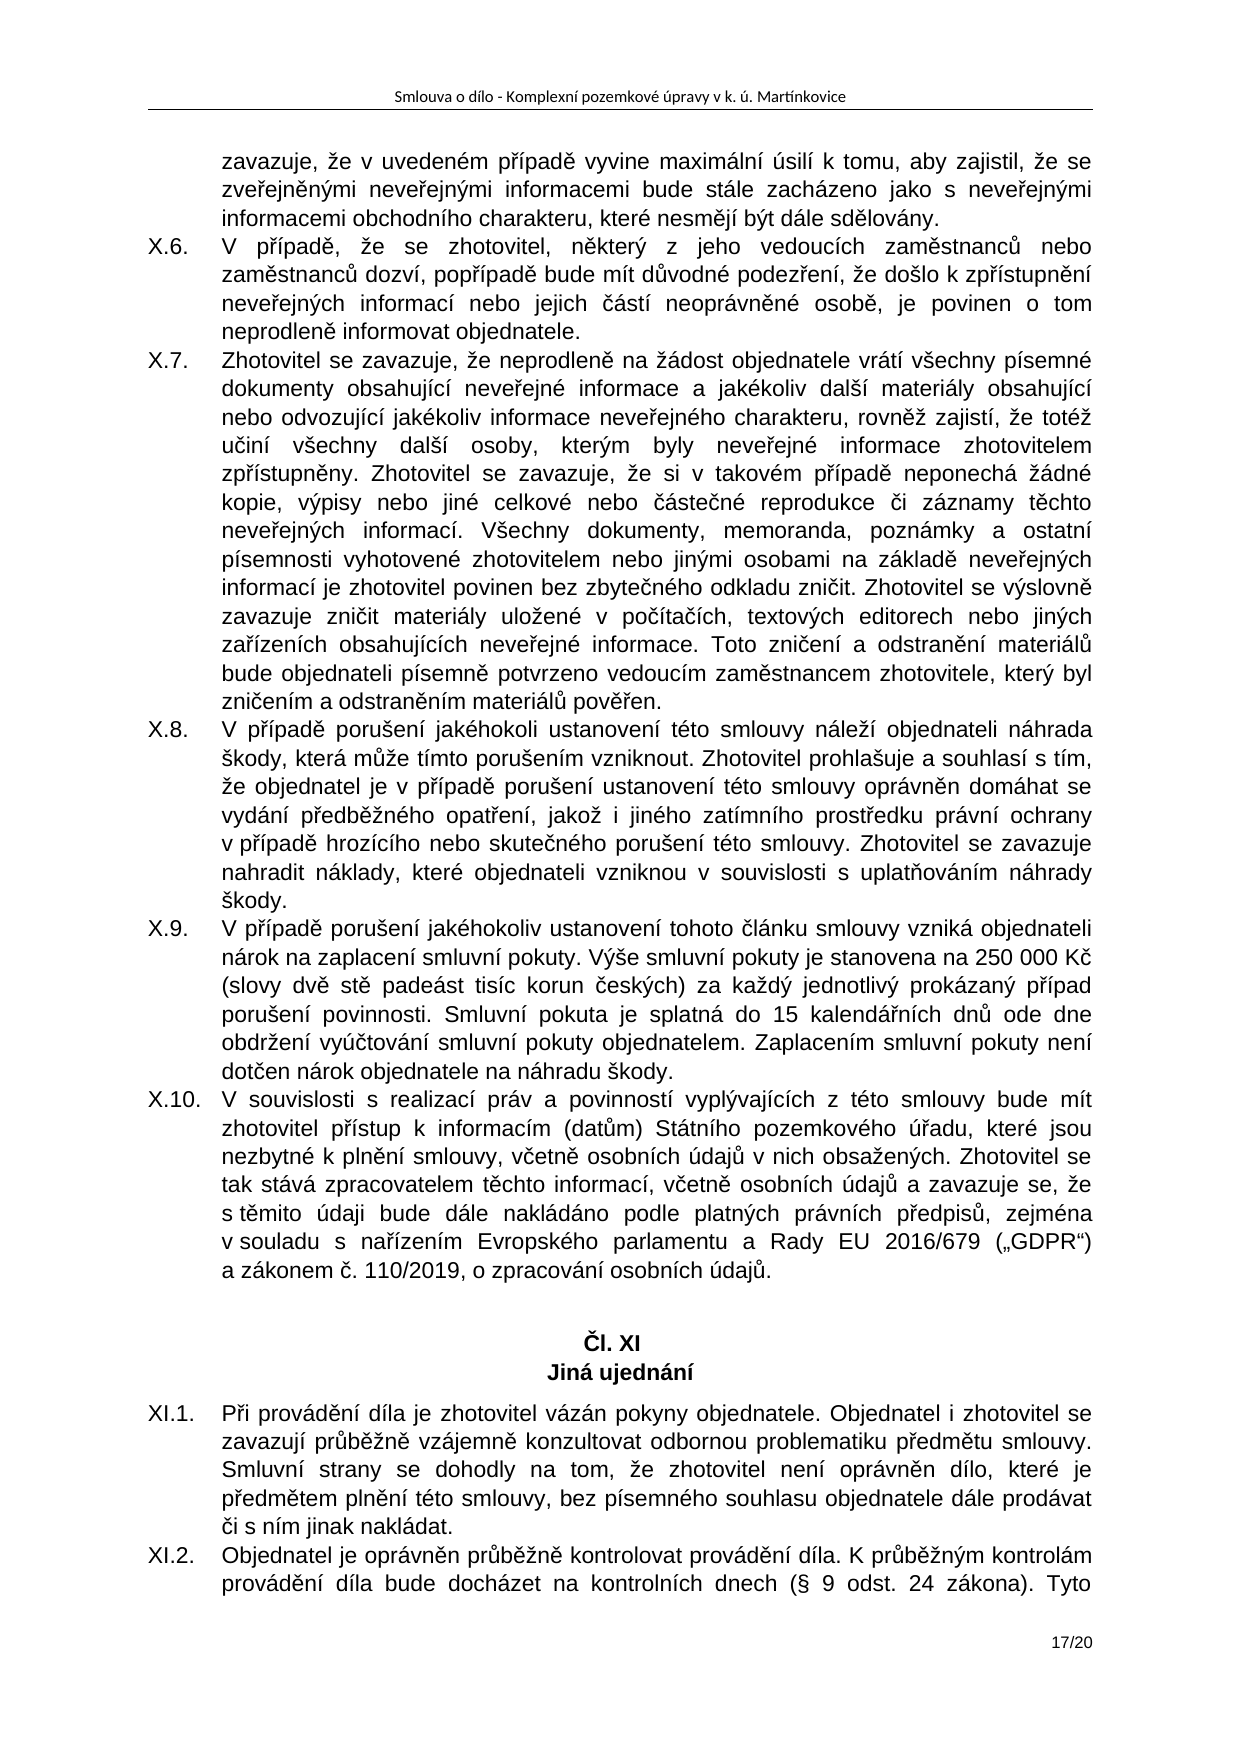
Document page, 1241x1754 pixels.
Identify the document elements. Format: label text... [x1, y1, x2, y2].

list V případě porušení jakéhokoliv ustanovení tohoto článku smlouvy vzniká objednateli nárok na zaplacení smluvní pokuty. Výše smluvní pokuty je stanovena na 250 000 Kč (slovy dvě stě padeást tisíc korun českých) za každý jednotlivý prokázaný případ porušení povinnosti. Smluvní pokuta je splatná do 15 kalendářních dnů ode dne obdržení vyúčtování smluvní pokuty objednatelem. Zaplacením smluvní pokuty není dotčen nárok objednatele na náhradu škody. [148, 915, 1093, 1084]
list V případě, že se zhotovitel, některý z jeho vedoucích zaměstnanců nebo zaměstnanců dozví, popřípadě bude mít důvodné podezření, že došlo k zpřístupnění neveřejných informací nebo jejich částí neoprávněné osobě, je povinen o tom neprodleně informovat objednatele. [148, 233, 1093, 344]
list V souvislosti s realizací práv a povinností vyplývajících z této smlouvy bude mít zhotovitel přístup k informacím (datům) Státního pozemkového úřadu, které jsou nezbytné k plnění smlouvy, včetně osobních údajů v nich obsažených. Zhotovitel se tak stává zpracovatelem těchto informací, včetně osobních údajů a zavazuje se, že s těmito údaji bude dále nakládáno podle platných právních předpisů, zejména v souladu s nařízením Evropského parlamentu a Rady EU 2016/679 („GDPR“) a zákonem č. 110/2019, o zpracování osobních údajů. [148, 1086, 1093, 1283]
list Zhotovitel se zavazuje, že neprodleně na žádost objednatele vrátí všechny písemné dokumenty obsahující neveřejné informace a jakékoliv další materiály obsahující nebo odvozující jakékoliv informace neveřejného charakteru, rovněž zajistí, že totéž učiní všechny další osoby, kterým byly neveřejné informace zhotovitelem zpřístupněny. Zhotovitel se zavazuje, že si v takovém případě neponechá žádné kopie, výpisy nebo jiné celkové nebo částečné reprodukce či záznamy těchto neveřejných informací. Všechny dokumenty, memoranda, poznámky a ostatní písemnosti vyhotovené zhotovitelem nebo jinými osobami na základě neveřejných informací je zhotovitel povinen bez zbytečného odkladu zničit. Zhotovitel se výslovně zavazuje zničit materiály uložené v počítačích, textových editorech nebo jiných zařízeních obsahujících neveřejné informace. Toto zničení a odstranění materiálů bude objednateli písemně potvrzeno vedoucím zaměstnancem zhotovitele, který byl zničením a odstraněním materiálů pověřen. [148, 347, 1093, 714]
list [148, 148, 1093, 231]
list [148, 1542, 1093, 1597]
text Jiná ujednání [148, 1330, 1093, 1385]
list Při provádění díla je zhotovitel vázán pokyny objednatele. Objednatel i zhotovitel se zavazují průběžně vzájemně konzultovat odbornou problematiku předmětu smlouvy. Smluvní strany se dohodly na tom, že zhotovitel není oprávněn dílo, které je předmětem plnění této smlouvy, bez písemného souhlasu objednatele dále prodávat či s ním jinak nakládat. [148, 1399, 1093, 1540]
list V případě porušení jakéhokoli ustanovení této smlouvy náleží objednateli náhrada škody, která může tímto porušením vzniknout. Zhotovitel prohlašuje a souhlasí s tím, že objednatel je v případě porušení ustanovení této smlouvy oprávněn domáhat se vydání předběžného opatření, jakož i jiného zatímního prostředku právní ochrany v případě hrozícího nebo skutečného porušení této smlouvy. Zhotovitel se zavazuje nahradit náklady, které objednateli vzniknou v souvislosti s uplatňováním náhrady škody. [148, 716, 1093, 913]
